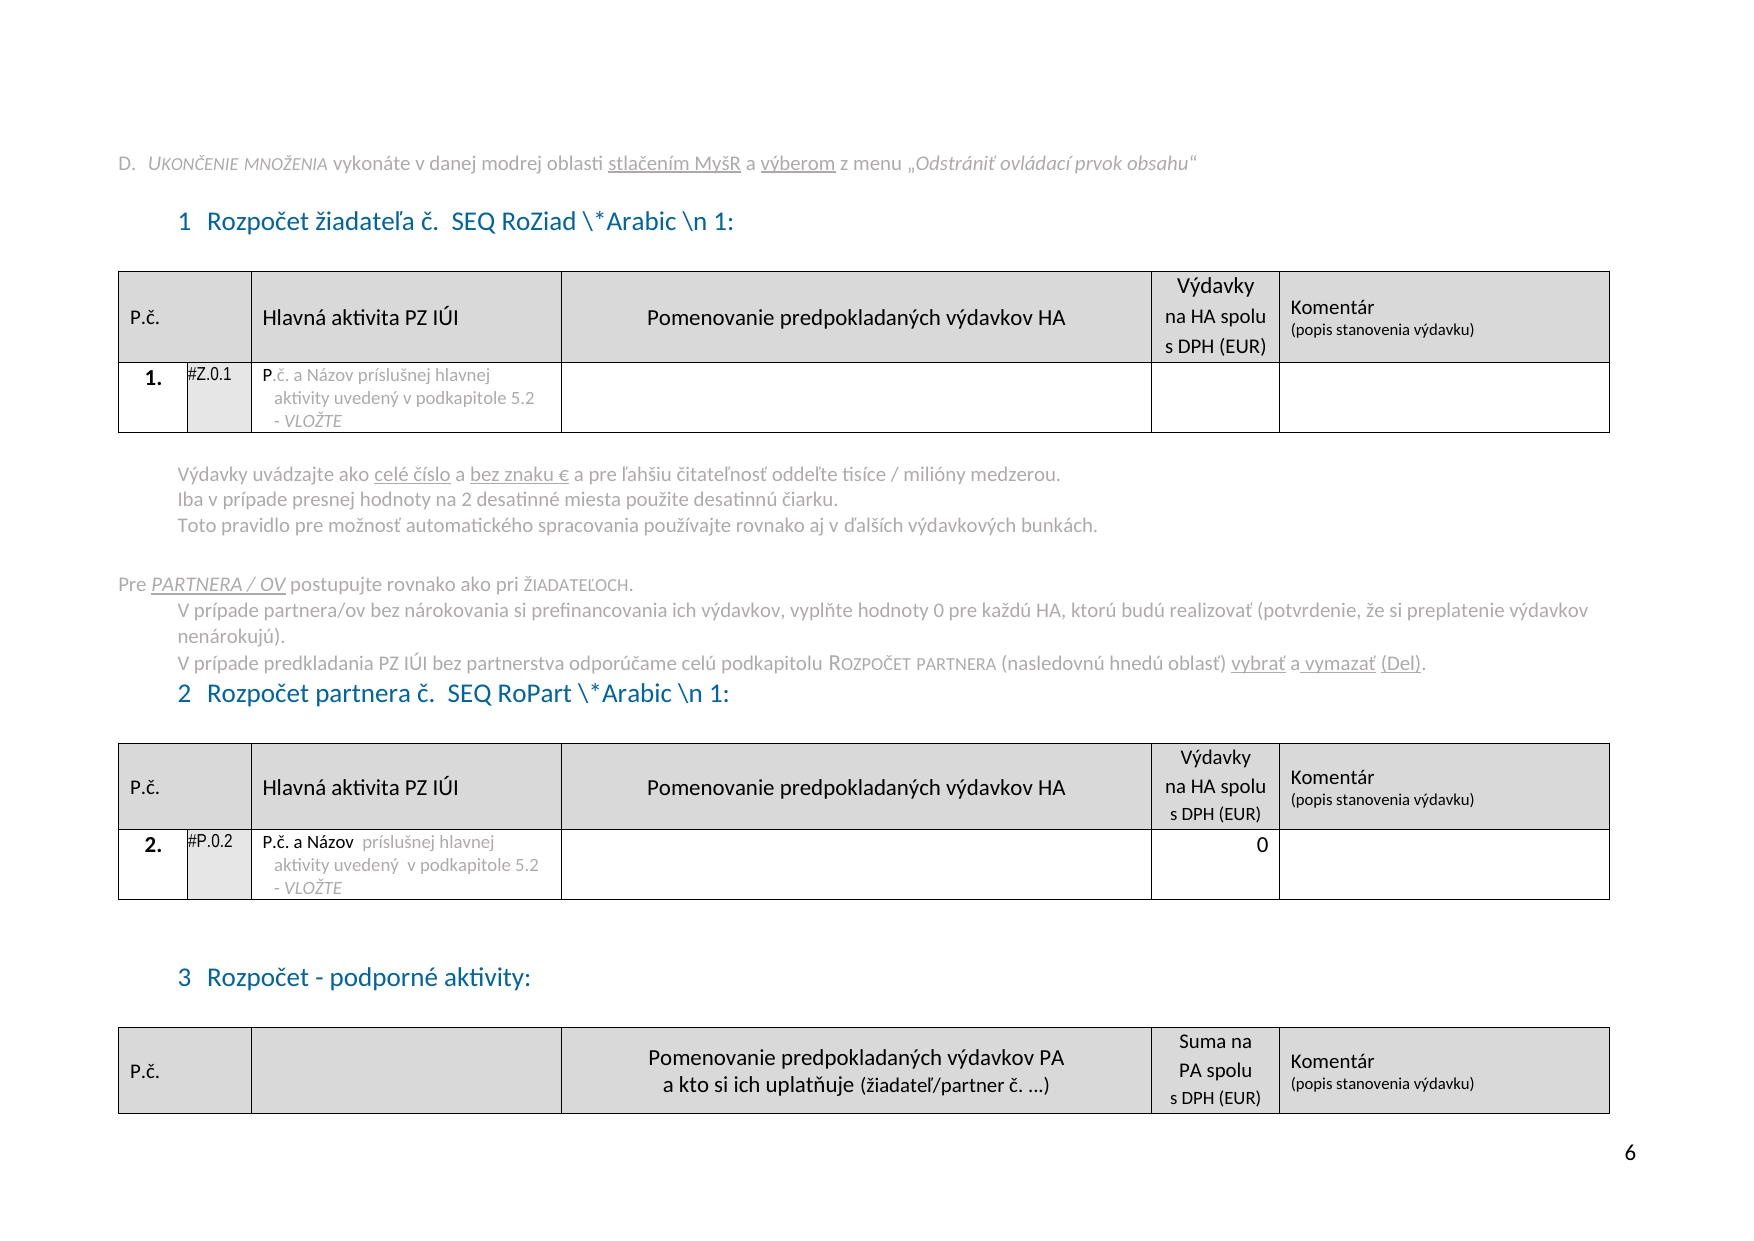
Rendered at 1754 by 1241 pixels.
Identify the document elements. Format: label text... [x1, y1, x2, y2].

table_header P.č. [119, 1028, 251, 1113]
table_header Komentár (popis stanovenia výdavku) [1280, 1028, 1609, 1113]
text V prípade predkladania PZ IÚI bez partnerstva odporúčame celú podkapitolu Rozpočet partnera (nasledovnú hnedú oblasť) vybrať a vymazať (Del). [177, 648, 1636, 676]
text Výdavky uvádzajte ako celé číslo a bez znaku € a pre ľahšiu čitateľnosť oddeľte tisíce / milióny medzerou. [177, 461, 1636, 486]
table_header Pomenovanie predpokladaných výdavkov PA a kto si ich uplatňuje (žiadateľ/partner č. ...) [562, 1028, 1151, 1113]
text Iba v prípade presnej hodnoty na 2 desatinné miesta použite desatinnú čiarku. [177, 486, 1636, 512]
table_header [252, 1028, 561, 1113]
text Pre partnerA / ov postupujte rovnako ako pri žiadateľoch. [118, 569, 1636, 597]
text Toto pravidlo pre možnosť automatického spracovania používajte rovnako aj v ďalších výdavkových bunkách. [177, 512, 1636, 537]
text V prípade partnera/ov bez nárokovania si prefinancovania ich výdavkov, vyplňte hodnoty 0 pre každú HA, ktorú budú realizovať (potvrdenie, že si preplatenie výdavkov nenárokujú). [177, 597, 1636, 648]
subtitle Rozpočet - podporné aktivity: [177, 960, 1636, 993]
text D. Ukončenie množenia vykonáte v danej modrej oblasti stlačením MyšR a výberom z menu „Odstrániť ovládací prvok obsahu“ [118, 148, 1636, 176]
table_header Suma na PA spolu s DPH (EUR) [1152, 1028, 1279, 1113]
